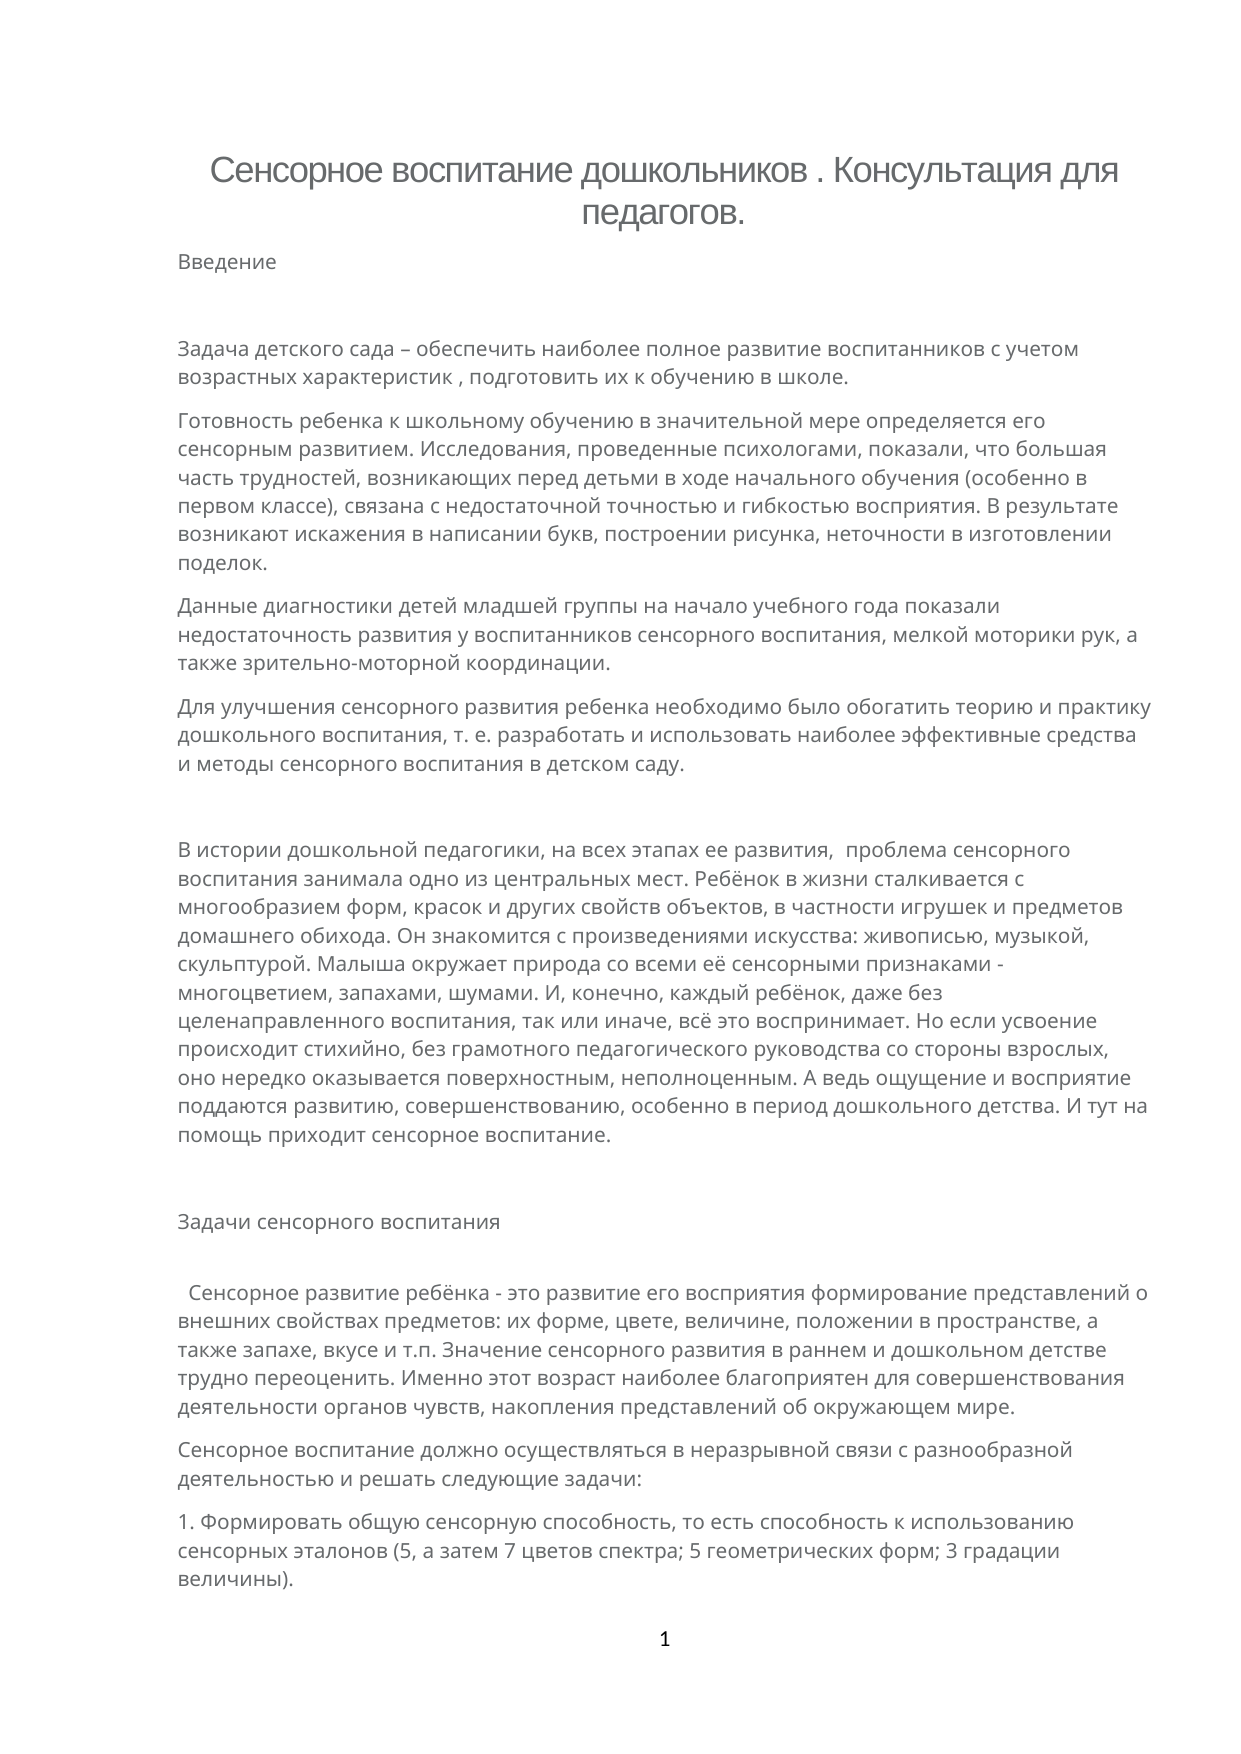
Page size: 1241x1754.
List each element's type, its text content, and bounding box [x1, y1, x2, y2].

text Сенсорное воспитание дошкольников . Консультация для педагогов. [177, 148, 1152, 232]
text Задача детского сада – обеспечить наиболее полное развитие воспитанников с учетом возрастных характеристик , подготовить их к обучению в школе. [177, 334, 1152, 391]
text В истории дошкольной педагогики, на всех этапах ее развития, проблема сенсорного воспитания занимала одно из центральных мест. Ребёнок в жизни сталкивается с многообразием форм, красок и других свойств объектов, в частности игрушек и предметов домашнего обихода. Он знакомится с произведениями искусства: живописью, музыкой, скульптурой. Малыша окружает природа со всеми её сенсорными признаками - многоцветием, запахами, шумами. И, конечно, каждый ребёнок, даже без целенаправленного воспитания, так или иначе, всё это воспринимает. Но если усвоение происходит стихийно, без грамотного педагогического руководства со стороны взрослых, оно нередко оказывается поверхностным, неполноценным. А ведь ощущение и восприятие поддаются развитию, совершенствованию, особенно в период дошкольного детства. И тут на помощь приходит сенсорное воспитание. [177, 836, 1152, 1148]
text Данные диагностики детей младшей группы на начало учебного года показали недостаточность развития у воспитанников сенсорного воспитания, мелкой моторики рук, а также зрительно-моторной координации. [177, 591, 1152, 677]
text 1. Формировать общую сенсорную способность, то есть способность к использованию сенсорных эталонов (5, а затем 7 цветов спектра; 5 геометрических форм; 3 градации величины). [177, 1507, 1152, 1593]
text Для улучшения сенсорного развития ребенка необходимо было обогатить теорию и практику дошкольного воспитания, т. е. разработать и использовать наиболее эффективные средства и методы сенсорного воспитания в детском саду. [177, 692, 1152, 777]
text Задачи сенсорного воспитания [177, 1207, 1152, 1263]
text Сенсорное воспитание должно осуществляться в неразрывной связи с разнообразной деятельностью и решать следующие задачи: [177, 1435, 1152, 1492]
text Введение [177, 247, 1152, 276]
text Готовность ребенка к школьному обучению в значительной мере определяется его сенсорным развитием. Исследования, проведенные психологами, показали, что большая часть трудностей, возникающих перед детьми в ходе начального обучения (особенно в первом классе), связана с недостаточной точностью и гибкостью восприятия. В результате возникают искажения в написании букв, построении рисунка, неточности в изготовлении поделок. [177, 406, 1152, 576]
text Сенсорное развитие ребёнка - это развитие его восприятия формирование представлений о внешних свойствах предметов: их форме, цвете, величине, положении в пространстве, а также запахе, вкусе и т.п. Значение сенсорного развития в раннем и дошкольном детстве трудно переоценить. Именно этот возраст наиболее благоприятен для совершенствования деятельности органов чувств, накопления представлений об окружающем мире. [177, 1278, 1152, 1420]
